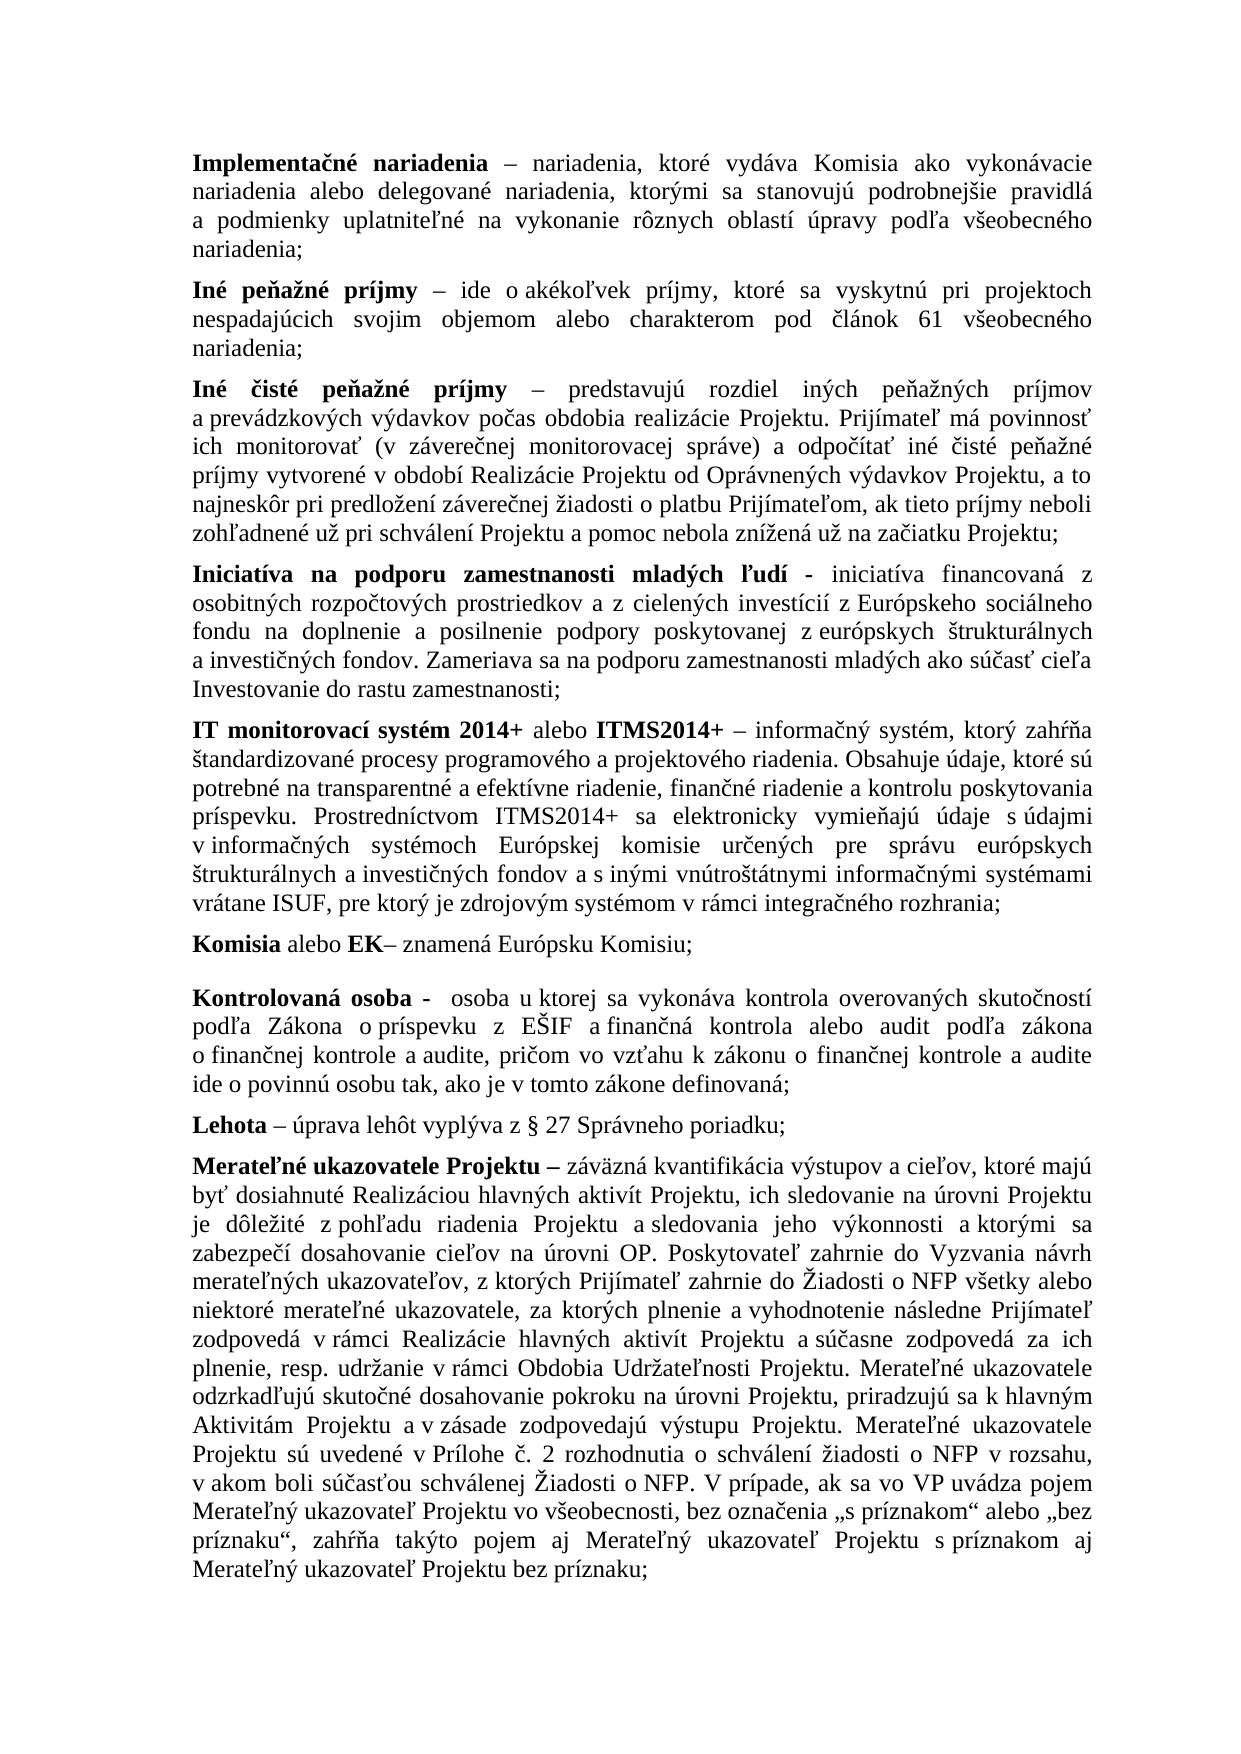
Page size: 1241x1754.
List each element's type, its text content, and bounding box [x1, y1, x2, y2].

text Implementačné nariadenia – nariadenia, ktoré vydáva Komisia ako vykonávacie nariadenia alebo delegované nariadenia, ktorými sa stanovujú podrobnejšie pravidlá a podmienky uplatniteľné na vykonanie rôznych oblastí úpravy podľa všeobecného nariadenia; [192, 148, 1093, 263]
text Iné čisté peňažné príjmy – predstavujú rozdiel iných peňažných príjmov a prevádzkových výdavkov počas obdobia realizácie Projektu. Prijímateľ má povinnosť ich monitorovať (v záverečnej monitorovacej správe) a odpočítať iné čisté peňažné príjmy vytvorené v období Realizácie Projektu od Oprávnených výdavkov Projektu, a to najneskôr pri predložení záverečnej žiadosti o platbu Prijímateľom, ak tieto príjmy neboli zohľadnené už pri schválení Projektu a pomoc nebola znížená už na začiatku Projektu; [192, 374, 1093, 546]
text Merateľné ukazovatele Projektu – záväzná kvantifikácia výstupov a cieľov, ktoré majú byť dosiahnuté Realizáciou hlavných aktivít Projektu, ich sledovanie na úrovni Projektu je dôležité z pohľadu riadenia Projektu a sledovania jeho výkonnosti a ktorými sa zabezpečí dosahovanie cieľov na úrovni OP. Poskytovateľ zahrnie do Vyzvania návrh merateľných ukazovateľov, z ktorých Prijímateľ zahrnie do Žiadosti o NFP všetky alebo niektoré merateľné ukazovatele, za ktorých plnenie a vyhodnotenie následne Prijímateľ zodpovedá v rámci Realizácie hlavných aktivít Projektu a súčasne zodpovedá za ich plnenie, resp. udržanie v rámci Obdobia Udržateľnosti Projektu. Merateľné ukazovatele odzrkadľujú skutočné dosahovanie pokroku na úrovni Projektu, priradzujú sa k hlavným Aktivitám Projektu a v zásade zodpovedajú výstupu Projektu. Merateľné ukazovatele Projektu sú uvedené v Prílohe č. 2 rozhodnutia o schválení žiadosti o NFP v rozsahu, v akom boli súčasťou schválenej Žiadosti o NFP. V prípade, ak sa vo VP uvádza pojem Merateľný ukazovateľ Projektu vo všeobecnosti, bez označenia „s príznakom“ alebo „bez príznaku“, zahŕňa takýto pojem aj Merateľný ukazovateľ Projektu s príznakom aj Merateľný ukazovateľ Projektu bez príznaku; [192, 1151, 1093, 1583]
text Kontrolovaná osoba - osoba u ktorej sa vykonáva kontrola overovaných skutočností podľa Zákona o príspevku z EŠIF a finančná kontrola alebo audit podľa zákona o finančnej kontrole a audite, pričom vo vzťahu k zákonu o finančnej kontrole a audite ide o povinnú osobu tak, ako je v tomto zákone definovaná; [192, 983, 1093, 1098]
text IT monitorovací systém 2014+ alebo ITMS2014+ – informačný systém, ktorý zahŕňa štandardizované procesy programového a projektového riadenia. Obsahuje údaje, ktoré sú potrebné na transparentné a efektívne riadenie, finančné riadenie a kontrolu poskytovania príspevku. Prostredníctvom ITMS2014+ sa elektronicky vymieňajú údaje s údajmi v informačných systémoch Európskej komisie určených pre správu európskych štrukturálnych a investičných fondov a s inými vnútroštátnymi informačnými systémami vrátane ISUF, pre ktorý je zdrojovým systémom v rámci integračného rozhrania; [192, 715, 1093, 916]
text Iniciatíva na podporu zamestnanosti mladých ľudí - iniciatíva financovaná z osobitných rozpočtových prostriedkov a z cielených investícií z Európskeho sociálneho fondu na doplnenie a posilnenie podpory poskytovanej z európskych štrukturálnych a investičných fondov. Zameriava sa na podporu zamestnanosti mladých ako súčasť cieľa Investovanie do rastu zamestnanosti; [192, 559, 1093, 703]
text Lehota – úprava lehôt vyplýva z § 27 Správneho poriadku; [192, 1110, 1093, 1139]
text Iné peňažné príjmy – ide o akékoľvek príjmy, ktoré sa vyskytnú pri projektoch nespadajúcich svojim objemom alebo charakterom pod článok 61 všeobecného nariadenia; [192, 275, 1093, 361]
list Komisia alebo EK– znamená Európsku Komisiu; [192, 929, 1093, 958]
